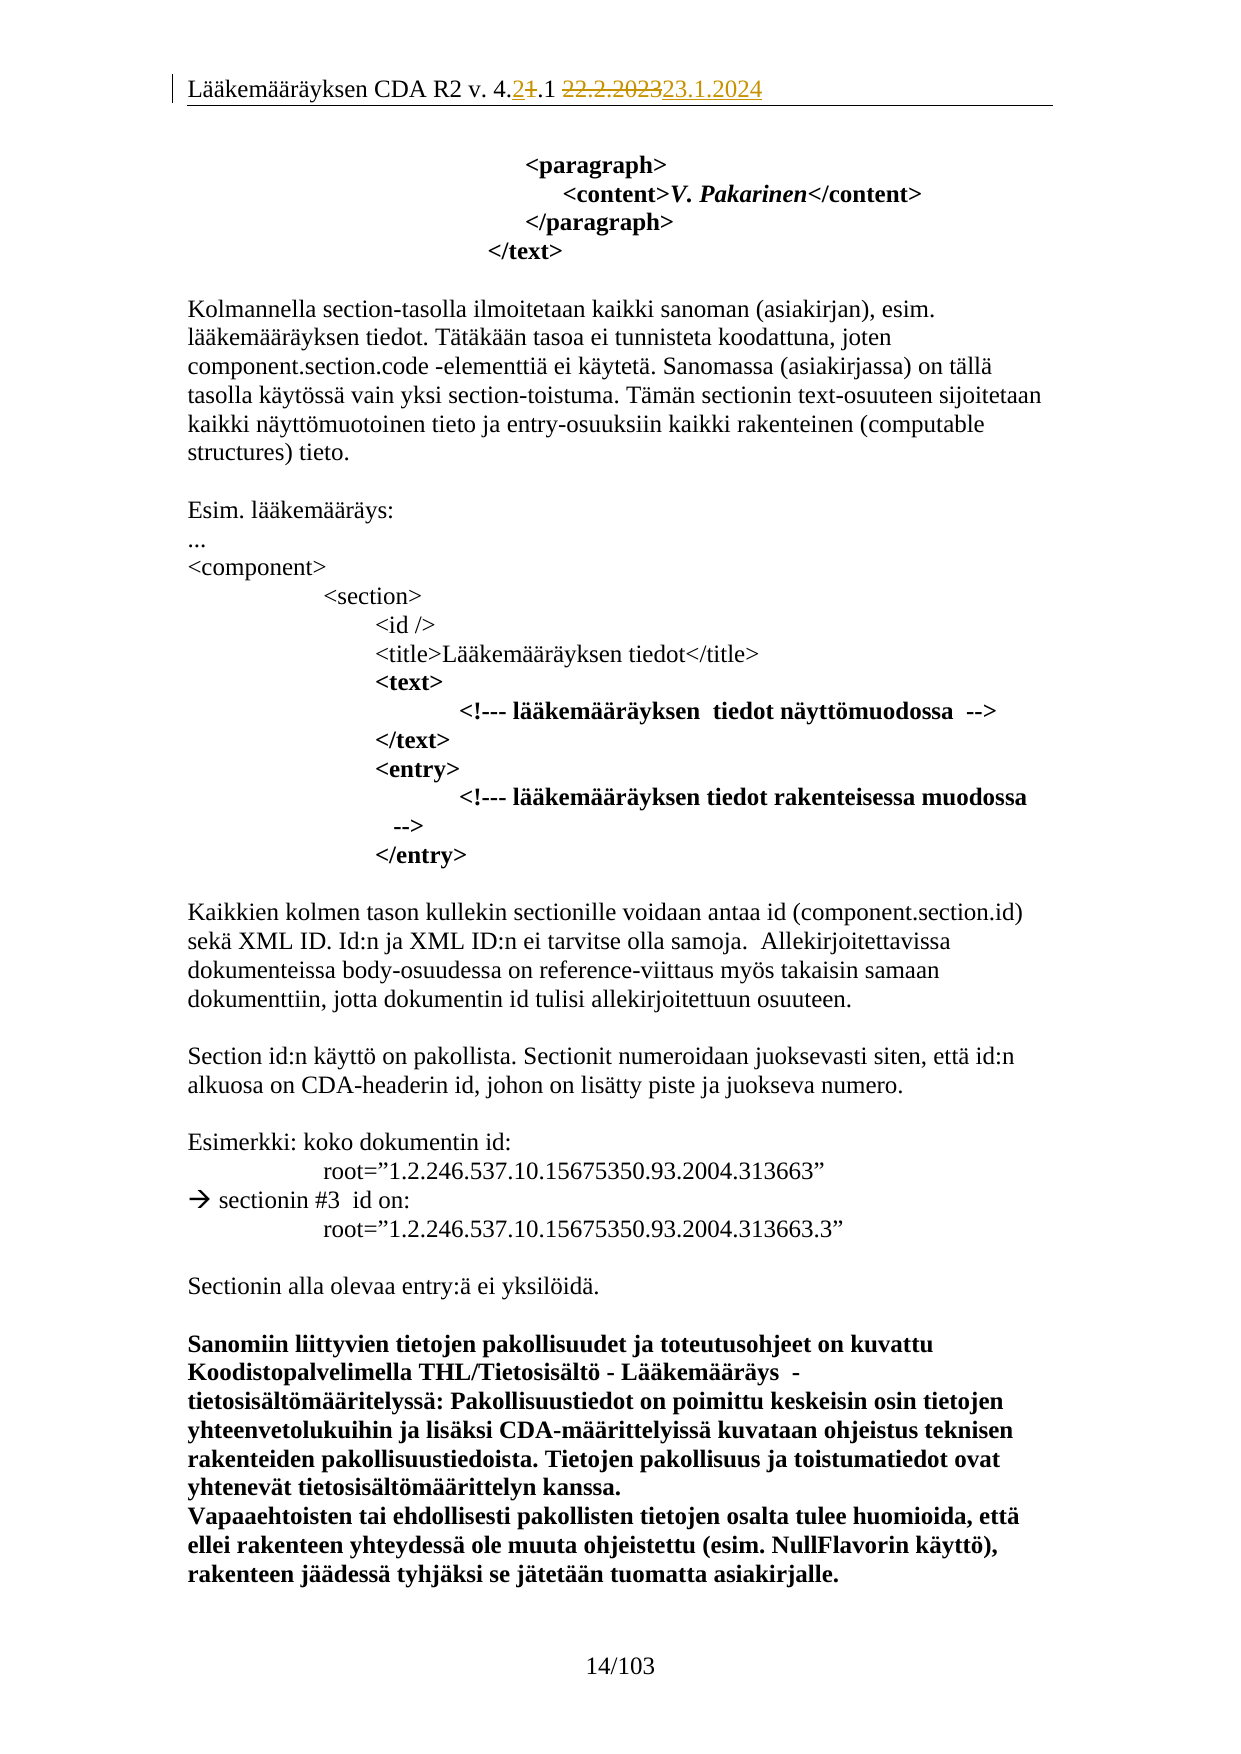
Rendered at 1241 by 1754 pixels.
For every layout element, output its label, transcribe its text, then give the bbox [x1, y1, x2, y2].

text Esim. lääkemääräys: [187, 495, 1053, 524]
text <title>Lääkemääräyksen tiedot</title> [187, 639, 1053, 667]
text Vapaaehtoisten tai ehdollisesti pakollisten tietojen osalta tulee huomioida, että ellei rakenteen yhteydessä ole muuta ohjeistettu (esim. NullFlavorin käyttö), rakenteen jäädessä tyhjäksi se jätetään tuomatta asiakirjalle. [187, 1501, 1053, 1587]
text Esimerkki: koko dokumentin id: root=”1.2.246.537.10.15675350.93.2004.313663” [187, 1127, 1053, 1185]
text <entry> [309, 754, 1053, 782]
text <content>V. Pakarinen</content> [459, 179, 1053, 207]
text <!--- lääkemääräyksen tiedot rakenteisessa muodossa --> [393, 782, 1053, 840]
text <!--- lääkemääräyksen tiedot näyttömuodossa --> [384, 696, 1053, 725]
text Kaikkien kolmen tason kullekin sectionille voidaan antaa id (component.section.id) sekä XML ID. Id:n ja XML ID:n ei tarvitse olla samoja. Allekirjoitettavissa dokumenteissa body-osuudessa on reference-viittaus myös takaisin samaan dokumenttiin, jotta dokumentin id tulisi allekirjoitettuun osuuteen. [187, 897, 1053, 1012]
text <text> [300, 667, 1053, 696]
text </text> [309, 725, 1053, 754]
text <id /> [187, 610, 1053, 639]
text Sectionin alla olevaa entry:ä ei yksilöidä. [187, 1271, 1053, 1300]
text </paragraph> [459, 207, 1053, 236]
text Section id:n käyttö on pakollista. Sectionit numeroidaan juoksevasti siten, että id:n alkuosa on CDA-headerin id, johon on lisätty piste ja juokseva numero. [187, 1041, 1053, 1099]
text </text> [459, 236, 1053, 265]
text <section> [187, 581, 1053, 610]
text Kolmannella section-tasolla ilmoitetaan kaikki sanoman (asiakirjan), esim. lääkemääräyksen tiedot. Tätäkään tasoa ei tunnisteta koodattuna, joten component.section.code -elementtiä ei käytetä. Sanomassa (asiakirjassa) on tällä tasolla käytössä vain yksi section-toistuma. Tämän sectionin text-osuuteen sijoitetaan kaikki näyttömuotoinen tieto ja entry-osuuksiin kaikki rakenteinen (computable structures) tieto. [187, 294, 1053, 466]
text <component> [187, 552, 1053, 581]
text ... [187, 524, 1053, 552]
text sectionin #3 id on: root=”1.2.246.537.10.15675350.93.2004.313663.3” [187, 1185, 1053, 1242]
text Sanomiin liittyvien tietojen pakollisuudet ja toteutusohjeet on kuvattu Koodistopalvelimella THL/Tietosisältö - Lääkemääräys -tietosisältömääritelyssä: Pakollisuustiedot on poimittu keskeisin osin tietojen yhteenvetolukuihin ja lisäksi CDA-määrittelyissä kuvataan ohjeistus teknisen rakenteiden pakollisuustiedoista. Tietojen pakollisuus ja toistumatiedot ovat yhtenevät tietosisältömäärittelyn kanssa. [187, 1329, 1053, 1501]
text </entry> [309, 840, 1053, 869]
text <paragraph> [389, 150, 1053, 179]
